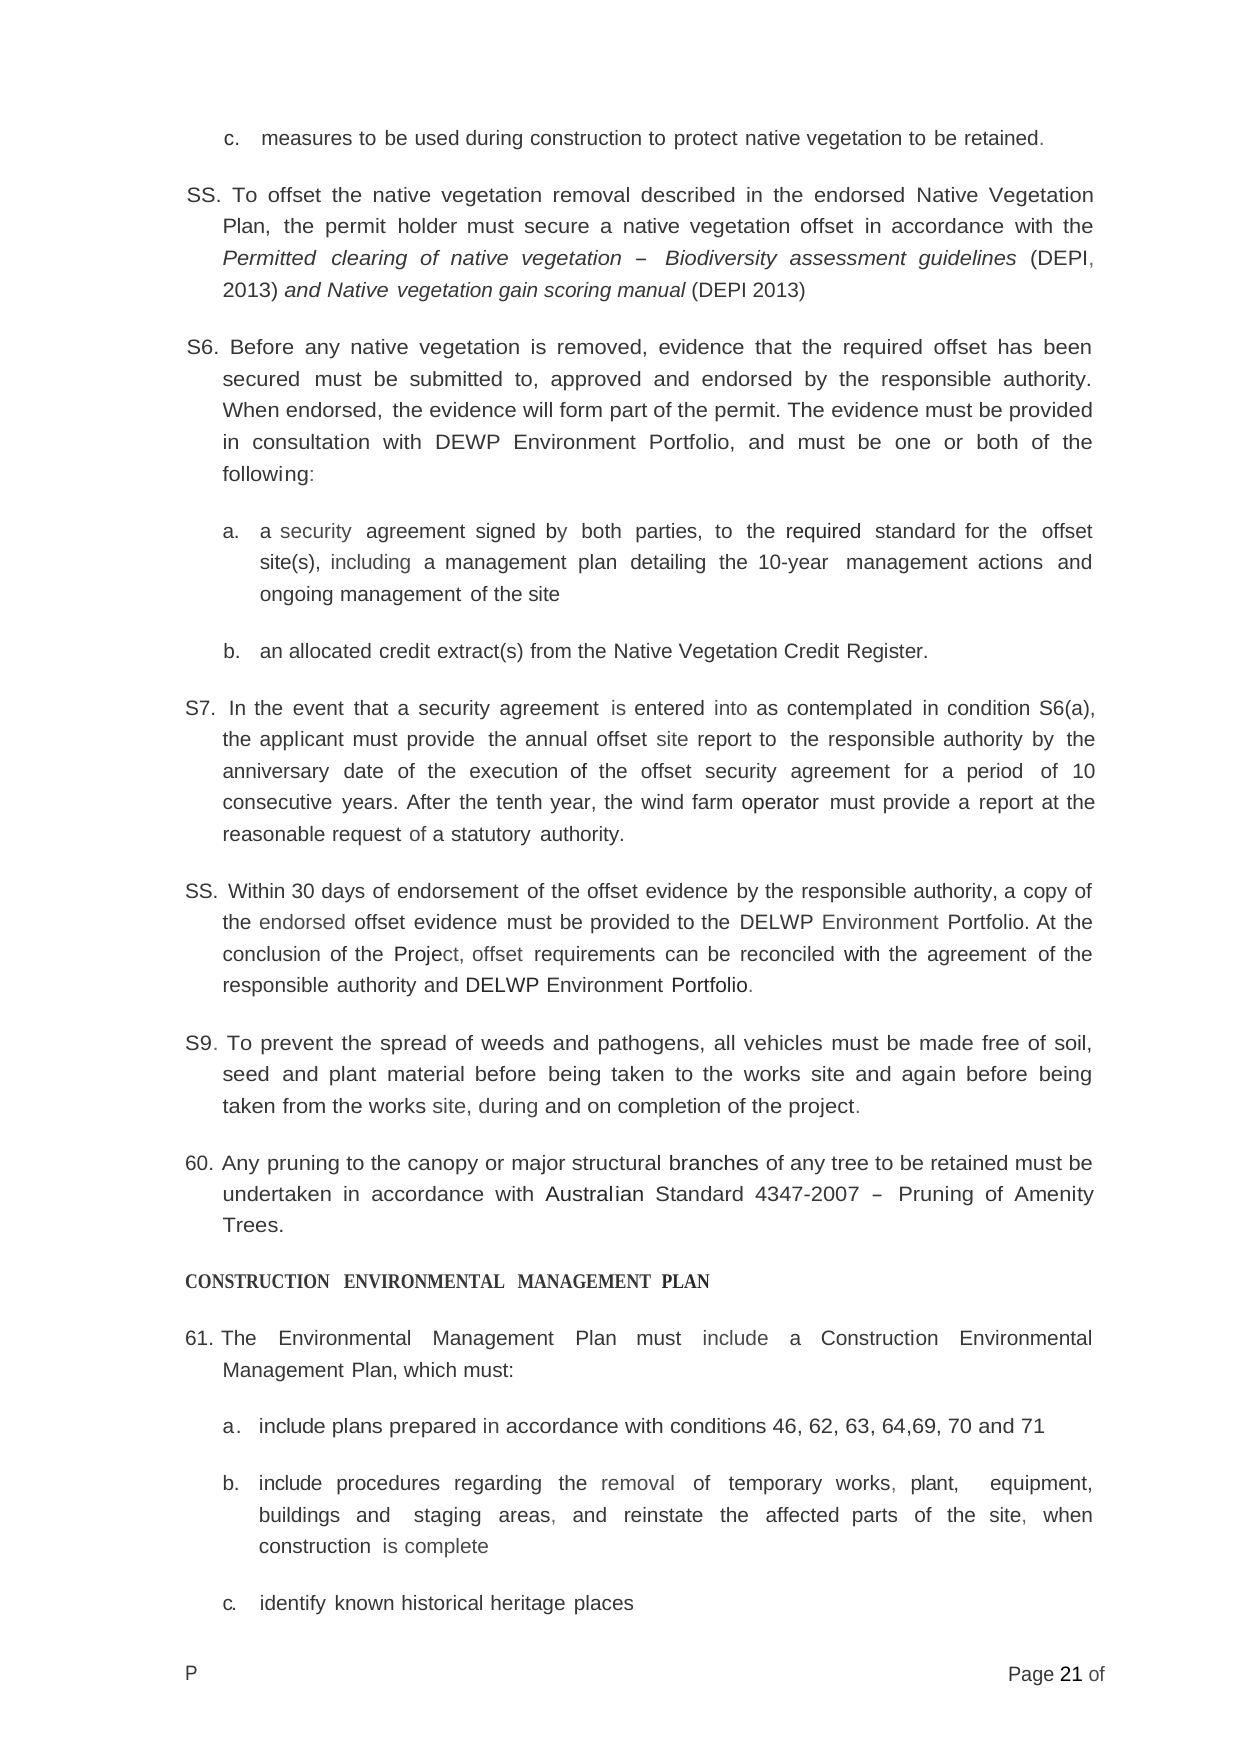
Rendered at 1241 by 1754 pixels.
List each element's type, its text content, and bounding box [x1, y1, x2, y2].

list The Environmental Management Plan must include a Construction Environmental Management Plan, which must: [185, 1326, 1092, 1382]
list identify known historical heritage places [222, 1591, 1134, 1615]
text SS. To offset the native vegetation removal described in the endorsed Native Vegetation Plan, the permit holder must secure a native vegetation offset in accordance with the Permitted clearing of native vegetation - Biodiversity assessment guidelines (DEPI, 2013) and Native vegetation gain scoring manual (DEPI 2013) [186, 182, 1094, 302]
text S9. To prevent the spread of weeds and pathogens, all vehicles must be made free of soil, seed and plant material before being taken to the works site and again before being taken from the works site, during and on completion of the project. [185, 1030, 1092, 1117]
list include procedures regarding the removal of temporary works, plant, equipment, buildings and staging areas, and reinstate the affected parts of the site, when construction is complete [222, 1471, 1093, 1558]
list measures to be used during construction to protect native vegetation to be retained. [224, 126, 1134, 149]
list include plans prepared in accordance with conditions 46, 62, 63, 64,69, 70 and 71 [222, 1414, 1134, 1438]
list an allocated credit extract(s) from the Native Vegetation Credit Register. [223, 639, 1134, 663]
list Any pruning to the canopy or major structural branches of any tree to be retained must be undertaken in accordance with Australian Standard 4347-2007 - Pruning of Amenity Trees. [185, 1150, 1094, 1237]
subtitle CONSTRUCTION ENVIRONMENTAL MANAGEMENT PLAN [185, 1269, 1134, 1293]
text S7. In the event that a security agreement is entered into as contemplated in condition S6(a), the applicant must provide the annual offset site report to the responsible authority by the anniversary date of the execution of the offset security agreement for a period of 10 consecutive years. After the tenth year, the wind farm operator must provide a report at the reasonable request of a statutory authority. [185, 696, 1096, 846]
list a security agreement signed by both parties, to the required standard for the offset site(s), including a management plan detailing the 10-year management actions and ongoing management of the site [222, 519, 1093, 606]
text S6. Before any native vegetation is removed, evidence that the required offset has been secured must be submitted to, approved and endorsed by the responsible authority. When endorsed, the evidence will form part of the permit. The evidence must be provided in consultation with DEWP Environment Portfolio, and must be one or both of the following: [186, 335, 1093, 486]
text SS. Within 30 days of endorsement of the offset evidence by the responsible authority, a copy of the endorsed offset evidence must be provided to the DELWP Environment Portfolio. At the conclusion of the Project, offset requirements can be reconciled with the agreement of the responsible authority and DELWP Environment Portfolio. [185, 879, 1093, 997]
